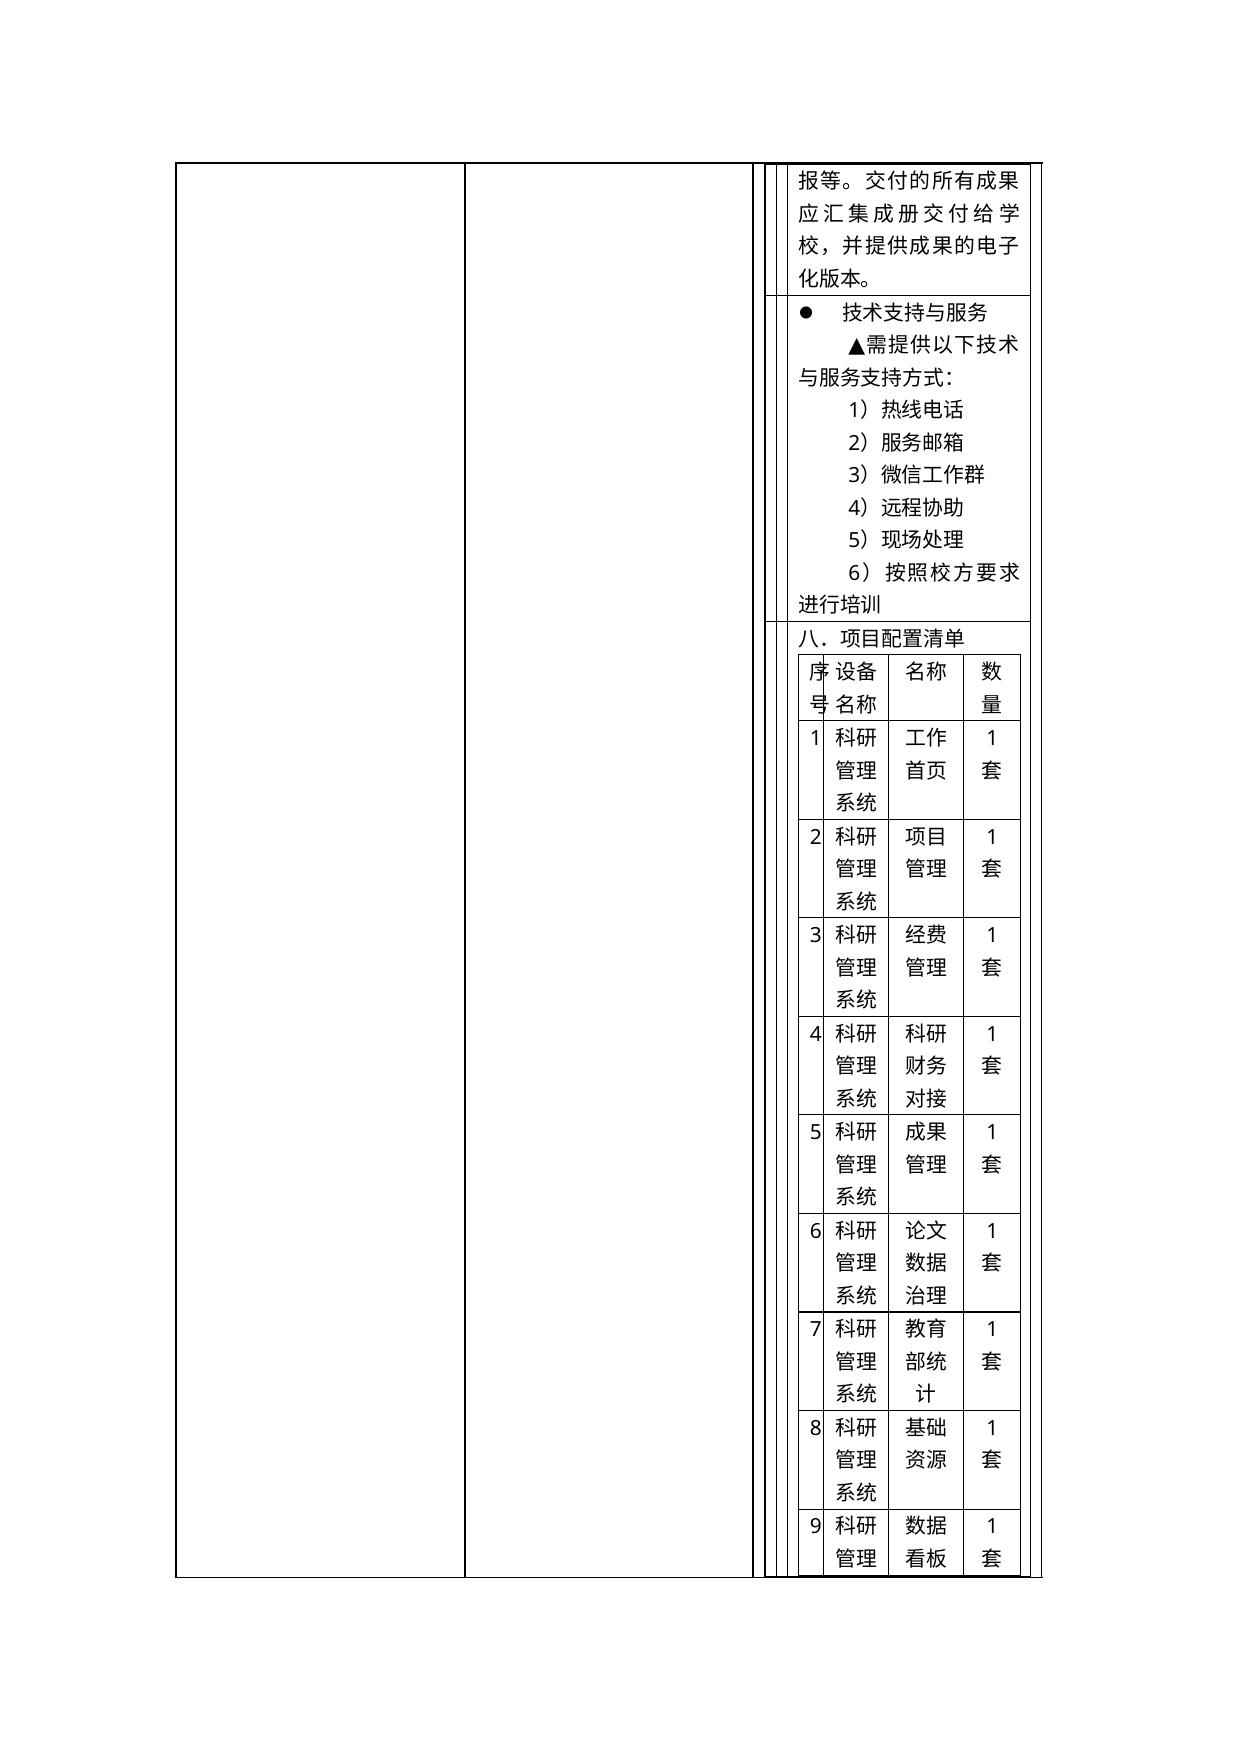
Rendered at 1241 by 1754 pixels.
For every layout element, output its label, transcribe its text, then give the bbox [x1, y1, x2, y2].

table_cell [777, 165, 787, 295]
table_cell [466, 164, 752, 1577]
table_cell [766, 165, 776, 295]
table_cell [788, 622, 1030, 1576]
table_cell [788, 296, 1030, 621]
table_cell [766, 622, 776, 1576]
table_cell [1031, 164, 1041, 1577]
table_cell 1 [177, 164, 464, 1577]
table_cell [766, 296, 776, 621]
table_cell [777, 622, 787, 1576]
table_cell [754, 164, 764, 1577]
table_cell [788, 165, 1030, 295]
table_cell [777, 296, 787, 621]
